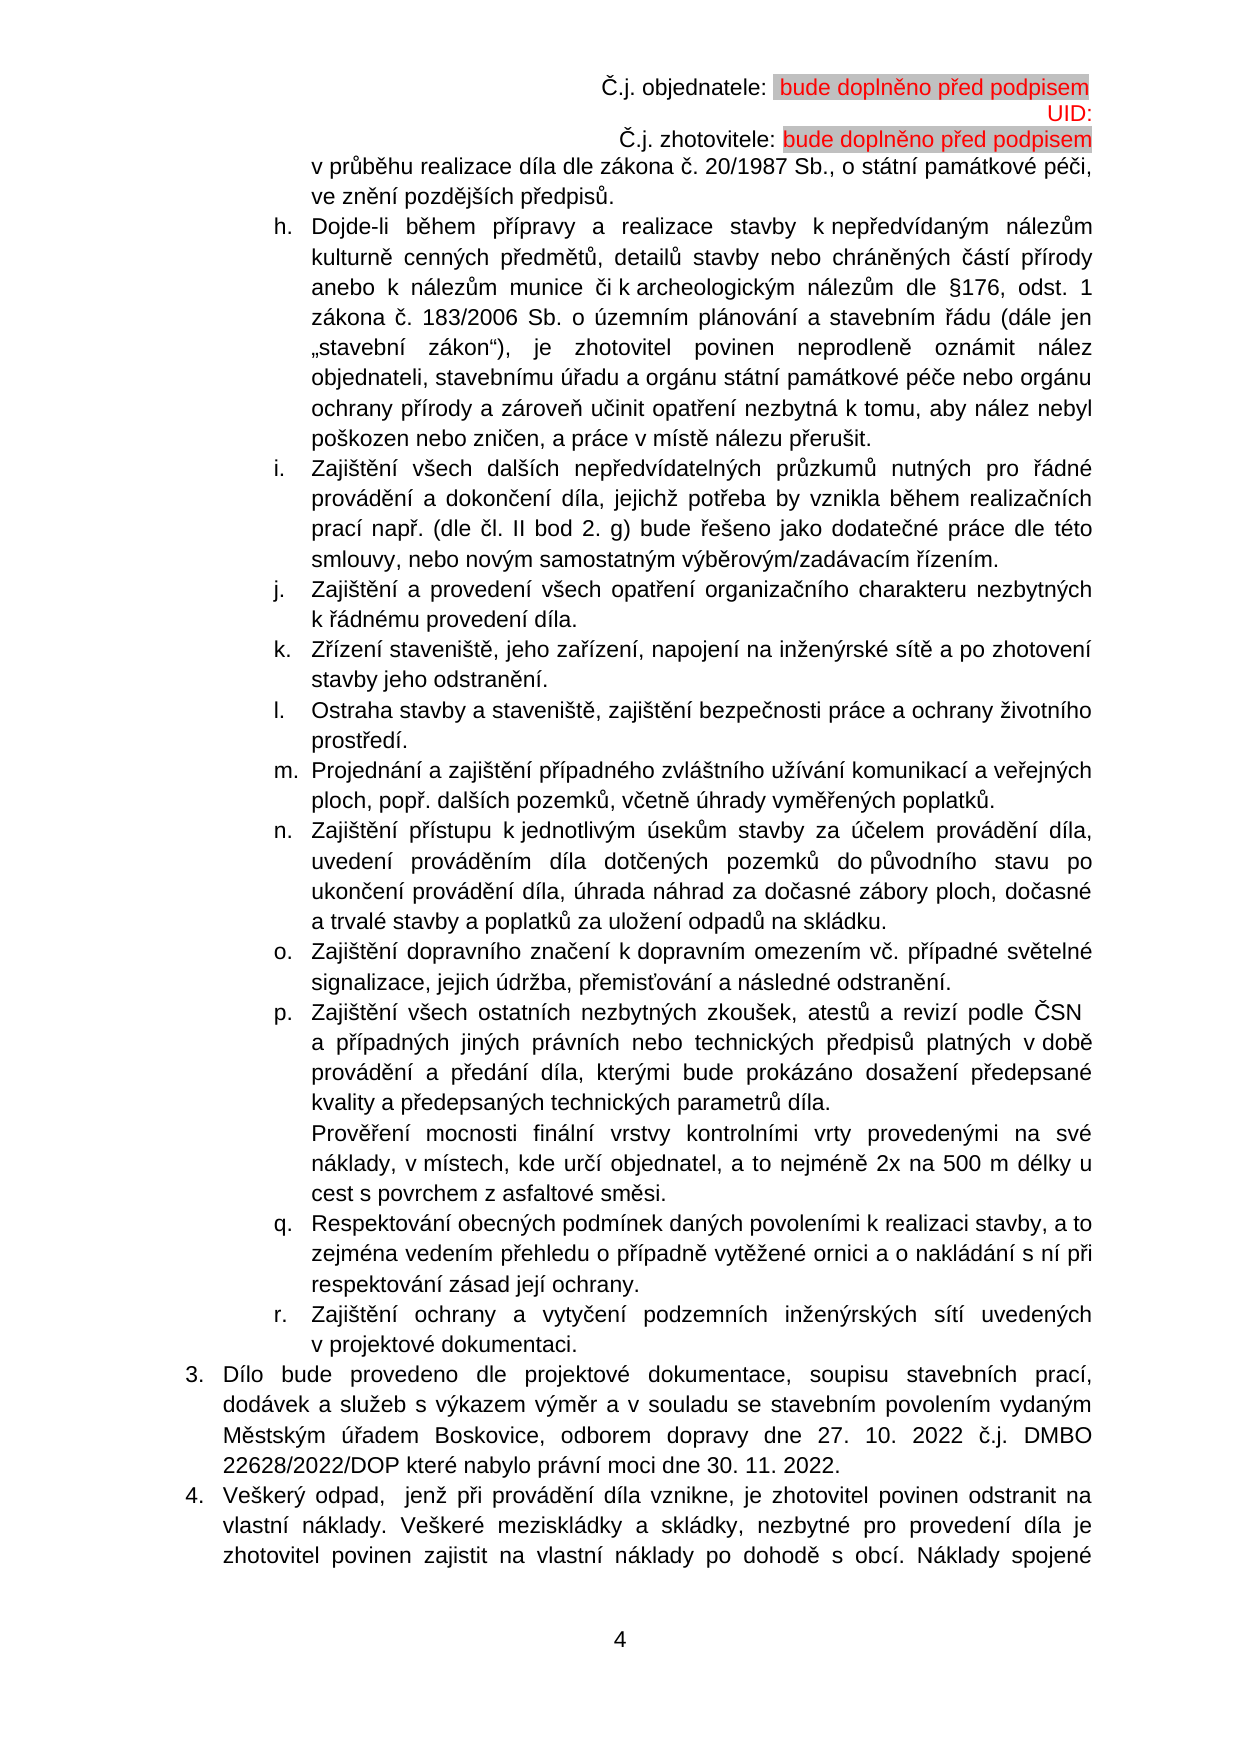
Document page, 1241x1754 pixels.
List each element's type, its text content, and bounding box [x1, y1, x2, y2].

list Zajištění ochrany a vytyčení podzemních inženýrských sítí uvedených v projektové dokumentaci. [274, 1301, 1093, 1357]
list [185, 1482, 1093, 1569]
list Zajištění přístupu k jednotlivým úsekům stavby za účelem provádění díla, uvedení prováděním díla dotčených pozemků do původního stavu po ukončení provádění díla, úhrada náhrad za dočasné zábory ploch, dočasné a trvalé stavby a poplatků za uložení odpadů na skládku. [274, 817, 1093, 934]
list Respektování obecných podmínek daných povoleními k realizaci stavby, a to zejména vedením přehledu o případně vytěžené ornici a o nakládání s ní při respektování zásad její ochrany. [274, 1210, 1093, 1297]
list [274, 153, 1093, 209]
list Projednání a zajištění případného zvláštního užívání komunikací a veřejných ploch, popř. dalších pozemků, včetně úhrady vyměřených poplatků. [274, 757, 1093, 813]
list Zajištění všech ostatních nezbytných zkoušek, atestů a revizí podle ČSN a případných jiných právních nebo technických předpisů platných v době provádění a předání díla, kterými bude prokázáno dosažení předepsané kvality a předepsaných technických parametrů díla. [274, 999, 1093, 1116]
list Zajištění a provedení všech opatření organizačního charakteru nezbytných k řádnému provedení díla. [274, 576, 1093, 632]
list Zajištění všech dalších nepředvídatelných průzkumů nutných pro řádné provádění a dokončení díla, jejichž potřeba by vznikla během realizačních prací např. (dle čl. II bod 2. g) bude řešeno jako dodatečné práce dle této smlouvy, nebo novým samostatným výběrovým/zadávacím řízením. [274, 455, 1093, 572]
list Dílo bude provedeno dle projektové dokumentace, soupisu stavebních prací, dodávek a služeb s výkazem výměr a v souladu se stavebním povolením vydaným Městským úřadem Boskovice, odborem dopravy dne 27. 10. 2022 č.j. DMBO 22628/2022/DOP které nabylo právní moci dne 30. 11. 2022. [185, 1361, 1093, 1478]
list Zřízení staveniště, jeho zařízení, napojení na inženýrské sítě a po zhotovení stavby jeho odstranění. [274, 636, 1093, 693]
list Zajištění dopravního značení k dopravním omezením vč. případné světelné signalizace, jejich údržba, přemisťování a následné odstranění. [274, 938, 1093, 995]
list Ostraha stavby a staveniště, zajištění bezpečnosti práce a ochrany životního prostředí. [274, 697, 1093, 753]
list Prověření mocnosti finální vrstvy kontrolními vrty provedenými na své náklady, v místech, kde určí objednatel, a to nejméně 2x na 500 m délky u cest s povrchem z asfaltové směsi. [311, 1119, 1093, 1206]
list Dojde-li během přípravy a realizace stavby k nepředvídaným nálezům kulturně cenných předmětů, detailů stavby nebo chráněných částí přírody anebo k nálezům munice či k archeologickým nálezům dle §176, odst. 1 zákona č. 183/2006 Sb. o územním plánování a stavebním řádu (dále jen „stavební zákon“), je zhotovitel povinen neprodleně oznámit nález objednateli, stavebnímu úřadu a orgánu státní památkové péče nebo orgánu ochrany přírody a zároveň učinit opatření nezbytná k tomu, aby nález nebyl poškozen nebo zničen, a práce v místě nálezu přerušit. [274, 213, 1093, 451]
